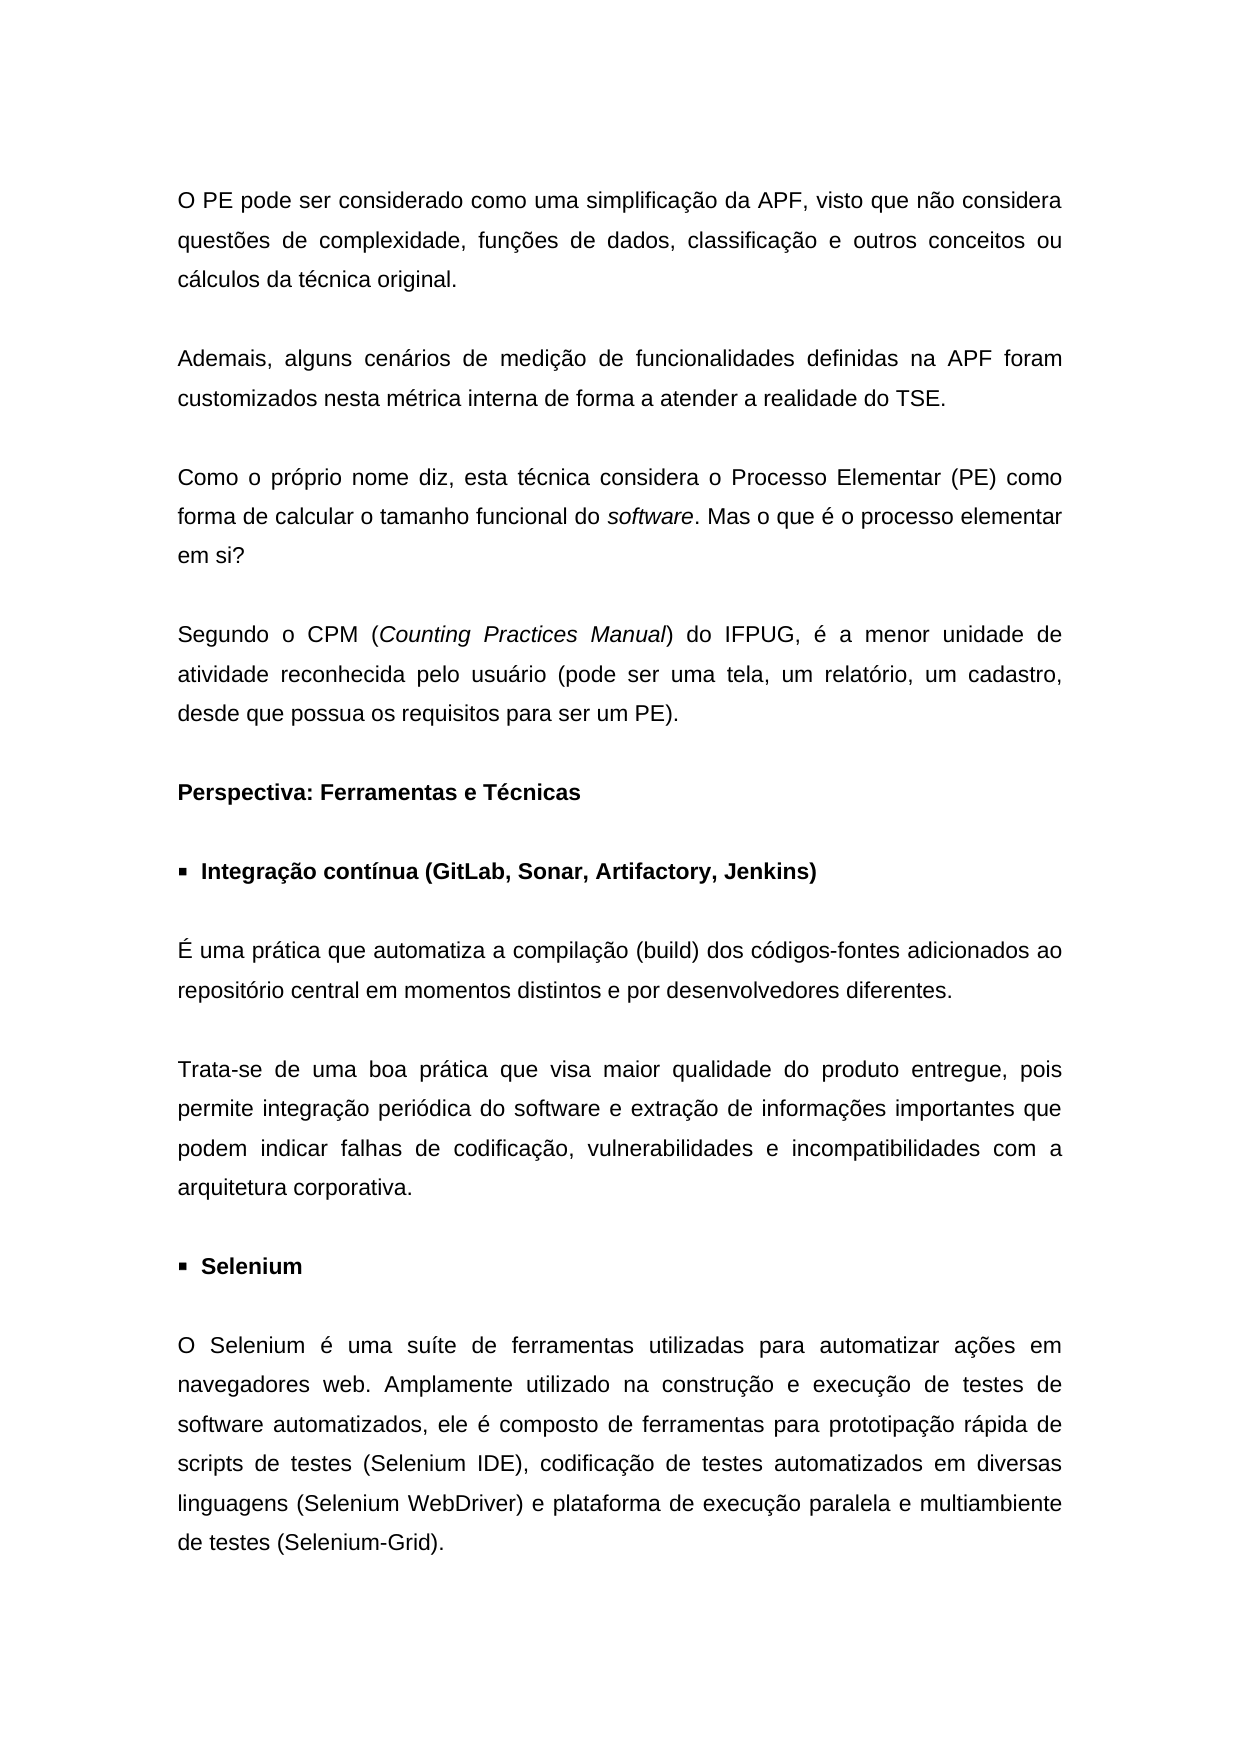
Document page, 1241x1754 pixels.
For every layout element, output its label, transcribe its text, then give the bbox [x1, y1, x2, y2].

text Como o próprio nome diz, esta técnica considera o Processo Elementar (PE) como forma de calcular o tamanho funcional do software. Mas o que é o processo elementar em si? [177, 463, 1063, 569]
text Ademais, alguns cenários de medição de funcionalidades definidas na APF foram customizados nesta métrica interna de forma a atender a realidade do TSE. [177, 345, 1063, 411]
text Trata-se de uma boa prática que visa maior qualidade do produto entregue, pois permite integração periódica do software e extração de informações importantes que podem indicar falhas de codificação, vulnerabilidades e incompatibilidades com a arquitetura corporativa. [177, 1056, 1063, 1200]
list Selenium [177, 1253, 1063, 1279]
list Integração contínua (GitLab, Sonar, Artifactory, Jenkins) [177, 858, 1063, 884]
text É uma prática que automatiza a compilação (build) dos códigos-fontes adicionados ao repositório central em momentos distintos e por desenvolvedores diferentes. [177, 937, 1063, 1003]
text Perspectiva: Ferramentas e Técnicas [177, 779, 1063, 806]
text O Selenium é uma suíte de ferramentas utilizadas para automatizar ações em navegadores web. Amplamente utilizado na construção e execução de testes de software automatizados, ele é composto de ferramentas para prototipação rápida de scripts de testes (Selenium IDE), codificação de testes automatizados em diversas linguagens (Selenium WebDriver) e plataforma de execução paralela e multiambiente de testes (Selenium-Grid). [177, 1332, 1063, 1556]
text O PE pode ser considerado como uma simplificação da APF, visto que não considera questões de complexidade, funções de dados, classificação e outros conceitos ou cálculos da técnica original. [177, 187, 1063, 292]
text Segundo o CPM (Counting Practices Manual) do IFPUG, é a menor unidade de atividade reconhecida pelo usuário (pode ser uma tela, um relatório, um cadastro, desde que possua os requisitos para ser um PE). [177, 621, 1063, 727]
